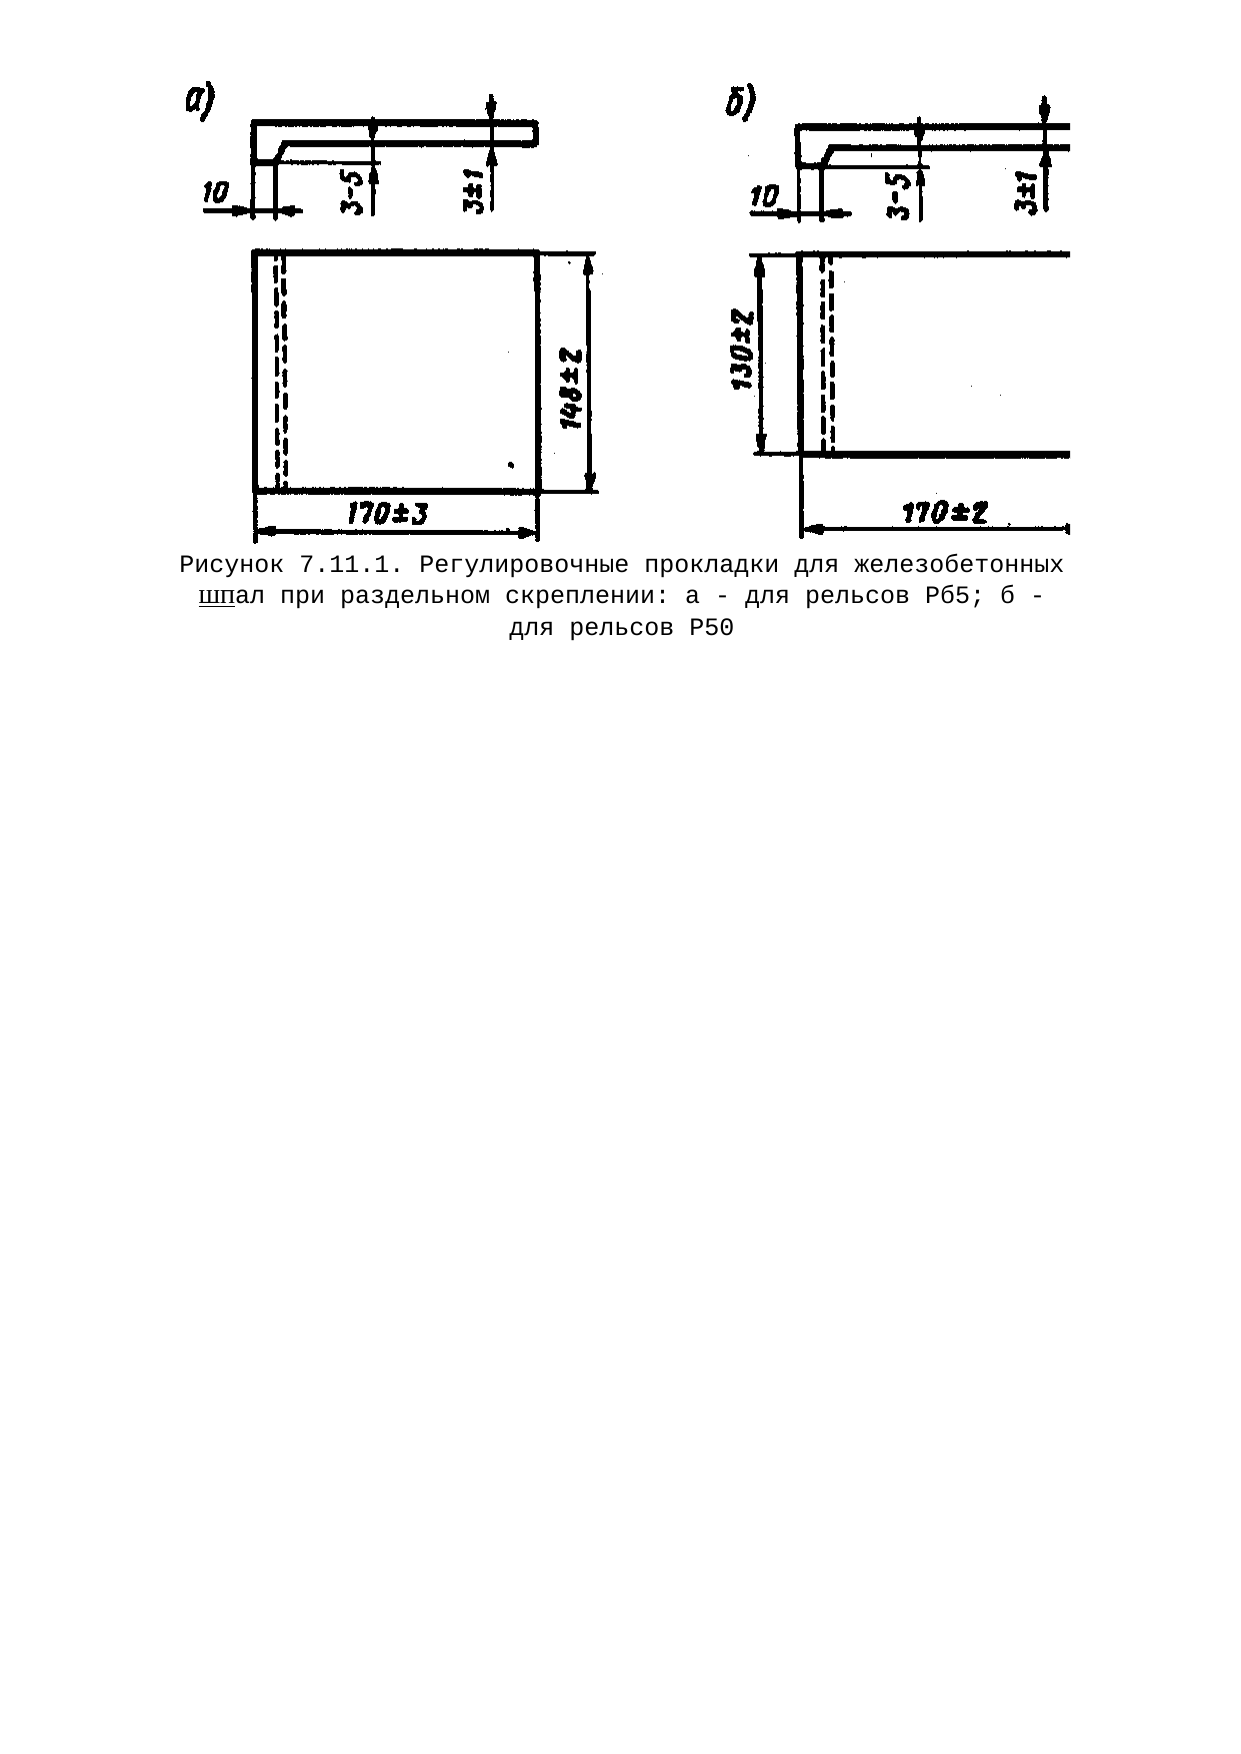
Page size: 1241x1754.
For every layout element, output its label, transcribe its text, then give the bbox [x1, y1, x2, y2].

picture [173, 80, 1071, 547]
text Рисунок 7.11.1. Регулировочные прокладки для железобетонных шпал при раздельном скреплении: а - для рельсов Рб5; б - для рельсов Р50 [173, 547, 1070, 641]
